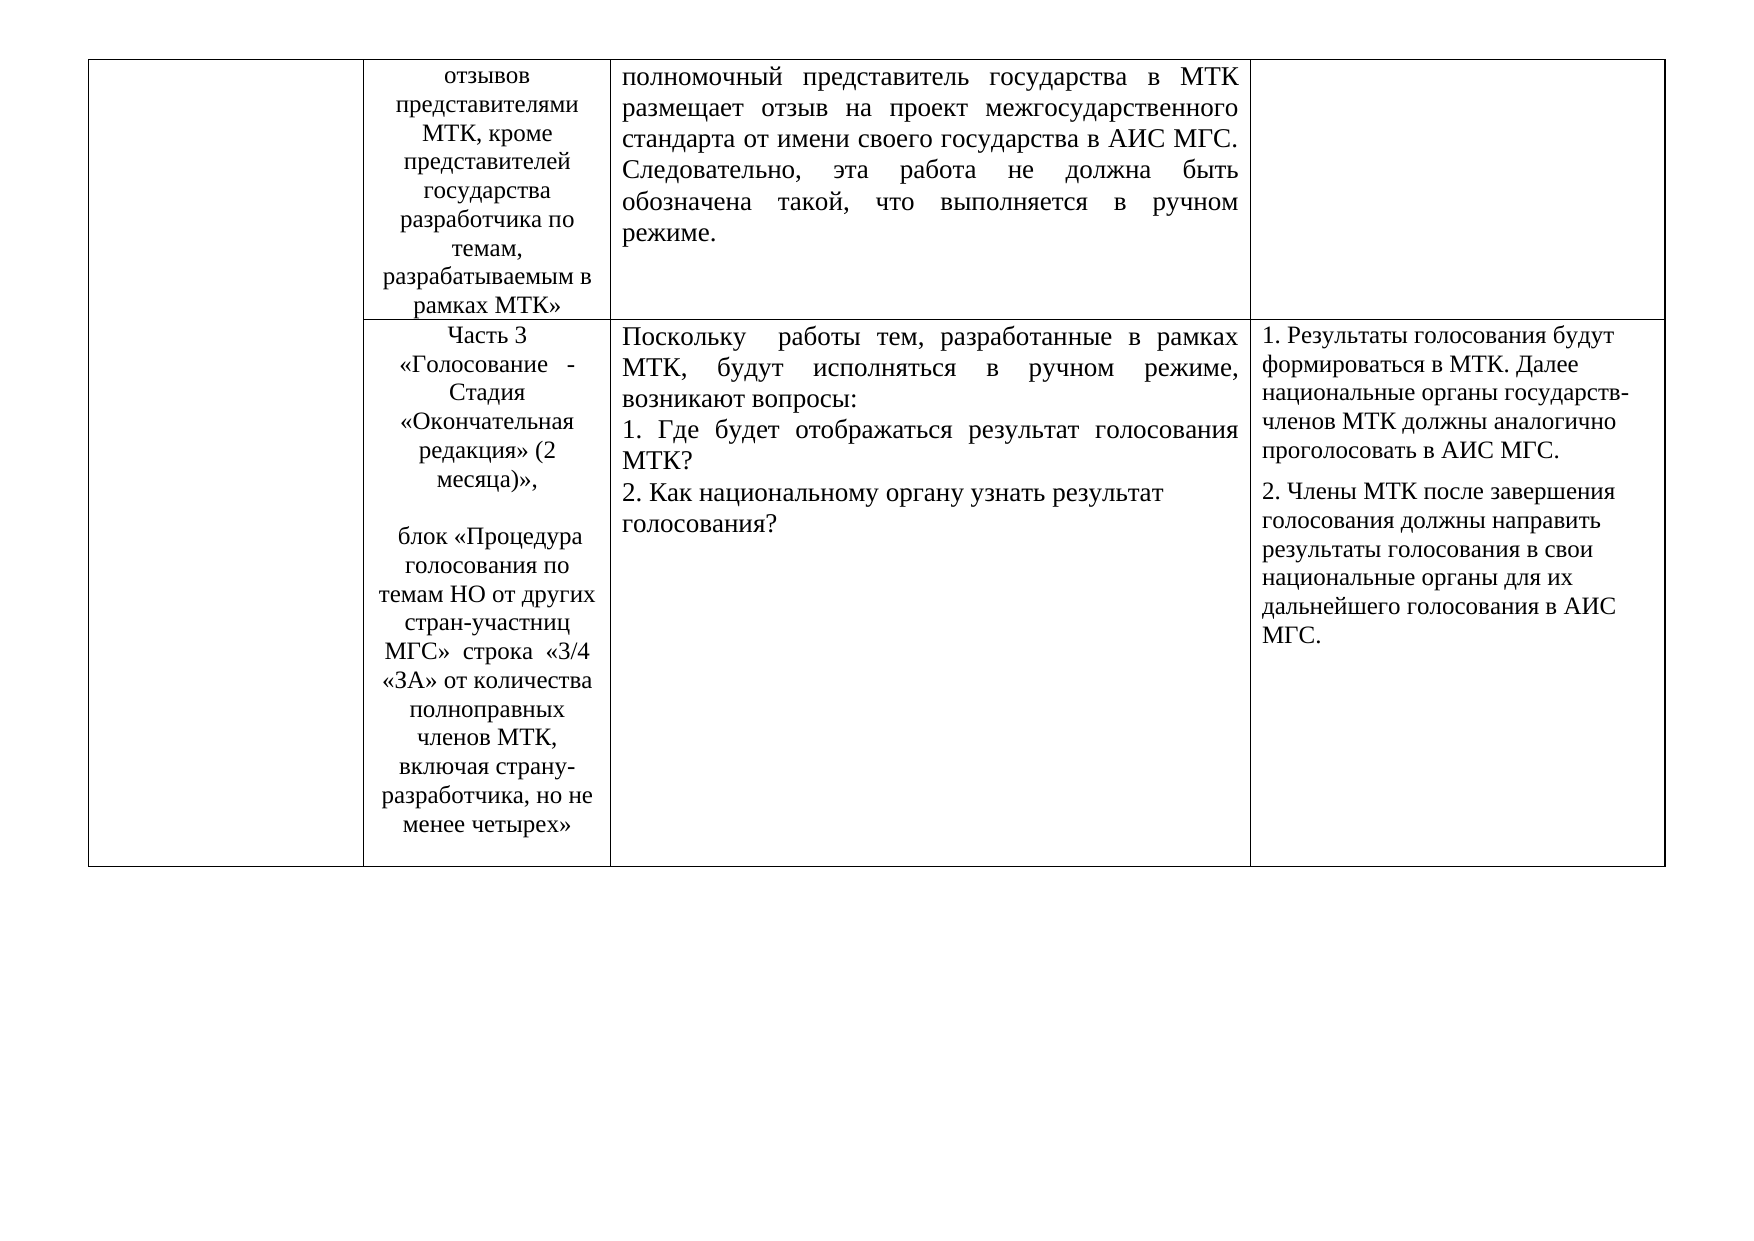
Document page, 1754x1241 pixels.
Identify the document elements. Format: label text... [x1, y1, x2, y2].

table_cell 1. Результаты голосования будут формироваться в МТК. Далее национальные органы государств-членов МТК должны аналогично проголосовать в АИС МГС. 2. Члены МТК после завершения голосования должны направить результаты голосования в свои национальные органы для их дальнейшего голосования в АИС МГС. [1251, 320, 1664, 866]
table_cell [89, 60, 363, 866]
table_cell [611, 60, 1250, 319]
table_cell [364, 60, 610, 319]
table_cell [1251, 60, 1664, 319]
table_cell Часть 3 «Голосование - Стадия «Окончательная редакция» (2 месяца)», блок «Процедура голосования по темам НО от других стран-участниц МГС» строка «3/4 «ЗА» от количества полноправных членов МТК, включая страну-разработчика, но не менее четырех» [364, 320, 610, 866]
table_cell Поскольку работы тем, разработанные в рамках МТК, будут исполняться в ручном режиме, возникают вопросы: 1. Где будет отображаться результат голосования МТК? 2. Как национальному органу узнать результат голосования? [611, 320, 1250, 866]
